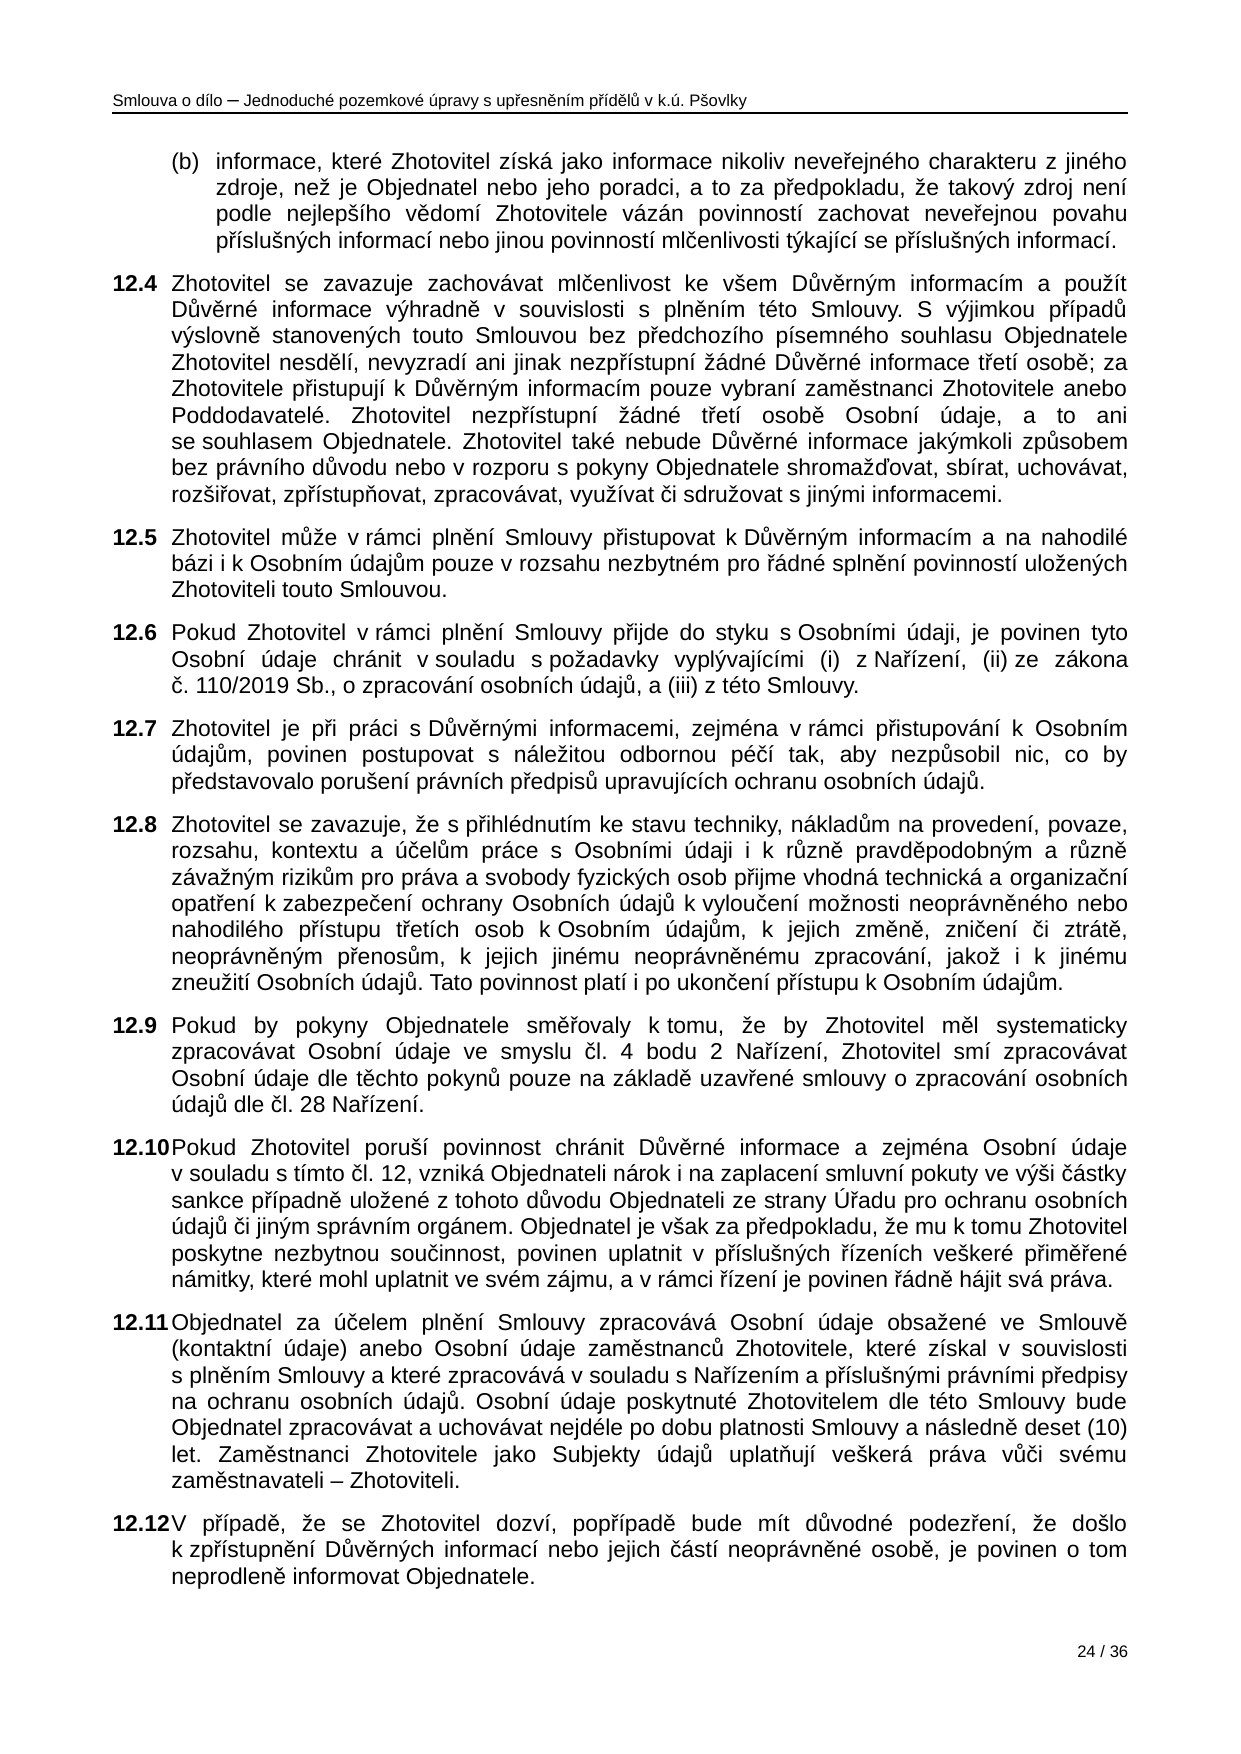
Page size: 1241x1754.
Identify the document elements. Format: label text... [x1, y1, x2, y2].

text Pokud by pokyny Objednatele směřovaly k tomu, že by Zhotovitel měl systematicky zpracovávat Osobní údaje ve smyslu čl. 4 bodu 2 Nařízení, Zhotovitel smí zpracovávat Osobní údaje dle těchto pokynů pouze na základě uzavřené smlouvy o zpracování osobních údajů dle čl. 28 Nařízení. [112, 1012, 1128, 1117]
text Pokud Zhotovitel v rámci plnění Smlouvy přijde do styku s Osobními údaji, je povinen tyto Osobní údaje chránit v souladu s požadavky vyplývajícími (i) z Nařízení, (ii) ze zákona č. 110/2019 Sb., o zpracování osobních údajů, a (iii) z této Smlouvy. [112, 619, 1128, 698]
text Zhotovitel se zavazuje zachovávat mlčenlivost ke všem Důvěrným informacím a použít Důvěrné informace výhradně v souvislosti s plněním této Smlouvy. S výjimkou případů výslovně stanovených touto Smlouvou bez předchozího písemného souhlasu Objednatele Zhotovitel nesdělí, nevyzradí ani jinak nezpřístupní žádné Důvěrné informace třetí osobě; za Zhotovitele přistupují k Důvěrným informacím pouze vybraní zaměstnanci Zhotovitele anebo Poddodavatelé. Zhotovitel nezpřístupní žádné třetí osobě Osobní údaje, a to ani se souhlasem Objednatele. Zhotovitel také nebude Důvěrné informace jakýmkoli způsobem bez právního důvodu nebo v rozporu s pokyny Objednatele shromažďovat, sbírat, uchovávat, rozšiřovat, zpřístupňovat, zpracovávat, využívat či sdružovat s jinými informacemi. [112, 270, 1128, 507]
text V případě, že se Zhotovitel dozví, popřípadě bude mít důvodné podezření, že došlo k zpřístupnění Důvěrných informací nebo jejich částí neoprávněné osobě, je povinen o tom neprodleně informovat Objednatele. [112, 1510, 1128, 1589]
list informace, které Zhotovitel získá jako informace nikoliv neveřejného charakteru z jiného zdroje, než je Objednatel nebo jeho poradci, a to za předpokladu, že takový zdroj není podle nejlepšího vědomí Zhotovitele vázán povinností zachovat neveřejnou povahu příslušných informací nebo jinou povinností mlčenlivosti týkající se příslušných informací. [171, 148, 1128, 253]
text Zhotovitel se zavazuje, že s přihlédnutím ke stavu techniky, nákladům na provedení, povaze, rozsahu, kontextu a účelům práce s Osobními údaji i k různě pravděpodobným a různě závažným rizikům pro práva a svobody fyzických osob přijme vhodná technická a organizační opatření k zabezpečení ochrany Osobních údajů k vyloučení možnosti neoprávněného nebo nahodilého přístupu třetích osob k Osobním údajům, k jejich změně, zničení či ztrátě, neoprávněným přenosům, k jejich jinému neoprávněnému zpracování, jakož i k jinému zneužití Osobních údajů. Tato povinnost platí i po ukončení přístupu k Osobním údajům. [112, 811, 1128, 995]
text Zhotovitel je při práci s Důvěrnými informacemi, zejména v rámci přistupování k Osobním údajům, povinen postupovat s náležitou odbornou péčí tak, aby nezpůsobil nic, co by představovalo porušení právních předpisů upravujících ochranu osobních údajů. [112, 715, 1128, 794]
text Objednatel za účelem plnění Smlouvy zpracovává Osobní údaje obsažené ve Smlouvě (kontaktní údaje) anebo Osobní údaje zaměstnanců Zhotovitele, které získal v souvislosti s plněním Smlouvy a které zpracovává v souladu s Nařízením a příslušnými právními předpisy na ochranu osobních údajů. Osobní údaje poskytnuté Zhotovitelem dle této Smlouvy bude Objednatel zpracovávat a uchovávat nejdéle po dobu platnosti Smlouvy a následně deset (10) let. Zaměstnanci Zhotovitele jako Subjekty údajů uplatňují veškerá práva vůči svému zaměstnavateli – Zhotoviteli. [112, 1309, 1128, 1493]
text Zhotovitel může v rámci plnění Smlouvy přistupovat k Důvěrným informacím a na nahodilé bázi i k Osobním údajům pouze v rozsahu nezbytném pro řádné splnění povinností uložených Zhotoviteli touto Smlouvou. [112, 524, 1128, 603]
text Pokud Zhotovitel poruší povinnost chránit Důvěrné informace a zejména Osobní údaje v souladu s tímto čl. 12, vzniká Objednateli nárok i na zaplacení smluvní pokuty ve výši částky sankce případně uložené z tohoto důvodu Objednateli ze strany Úřadu pro ochranu osobních údajů či jiným správním orgánem. Objednatel je však za předpokladu, že mu k tomu Zhotovitel poskytne nezbytnou součinnost, povinen uplatnit v příslušných řízeních veškeré přiměřené námitky, které mohl uplatnit ve svém zájmu, a v rámci řízení je povinen řádně hájit svá práva. [112, 1134, 1128, 1292]
